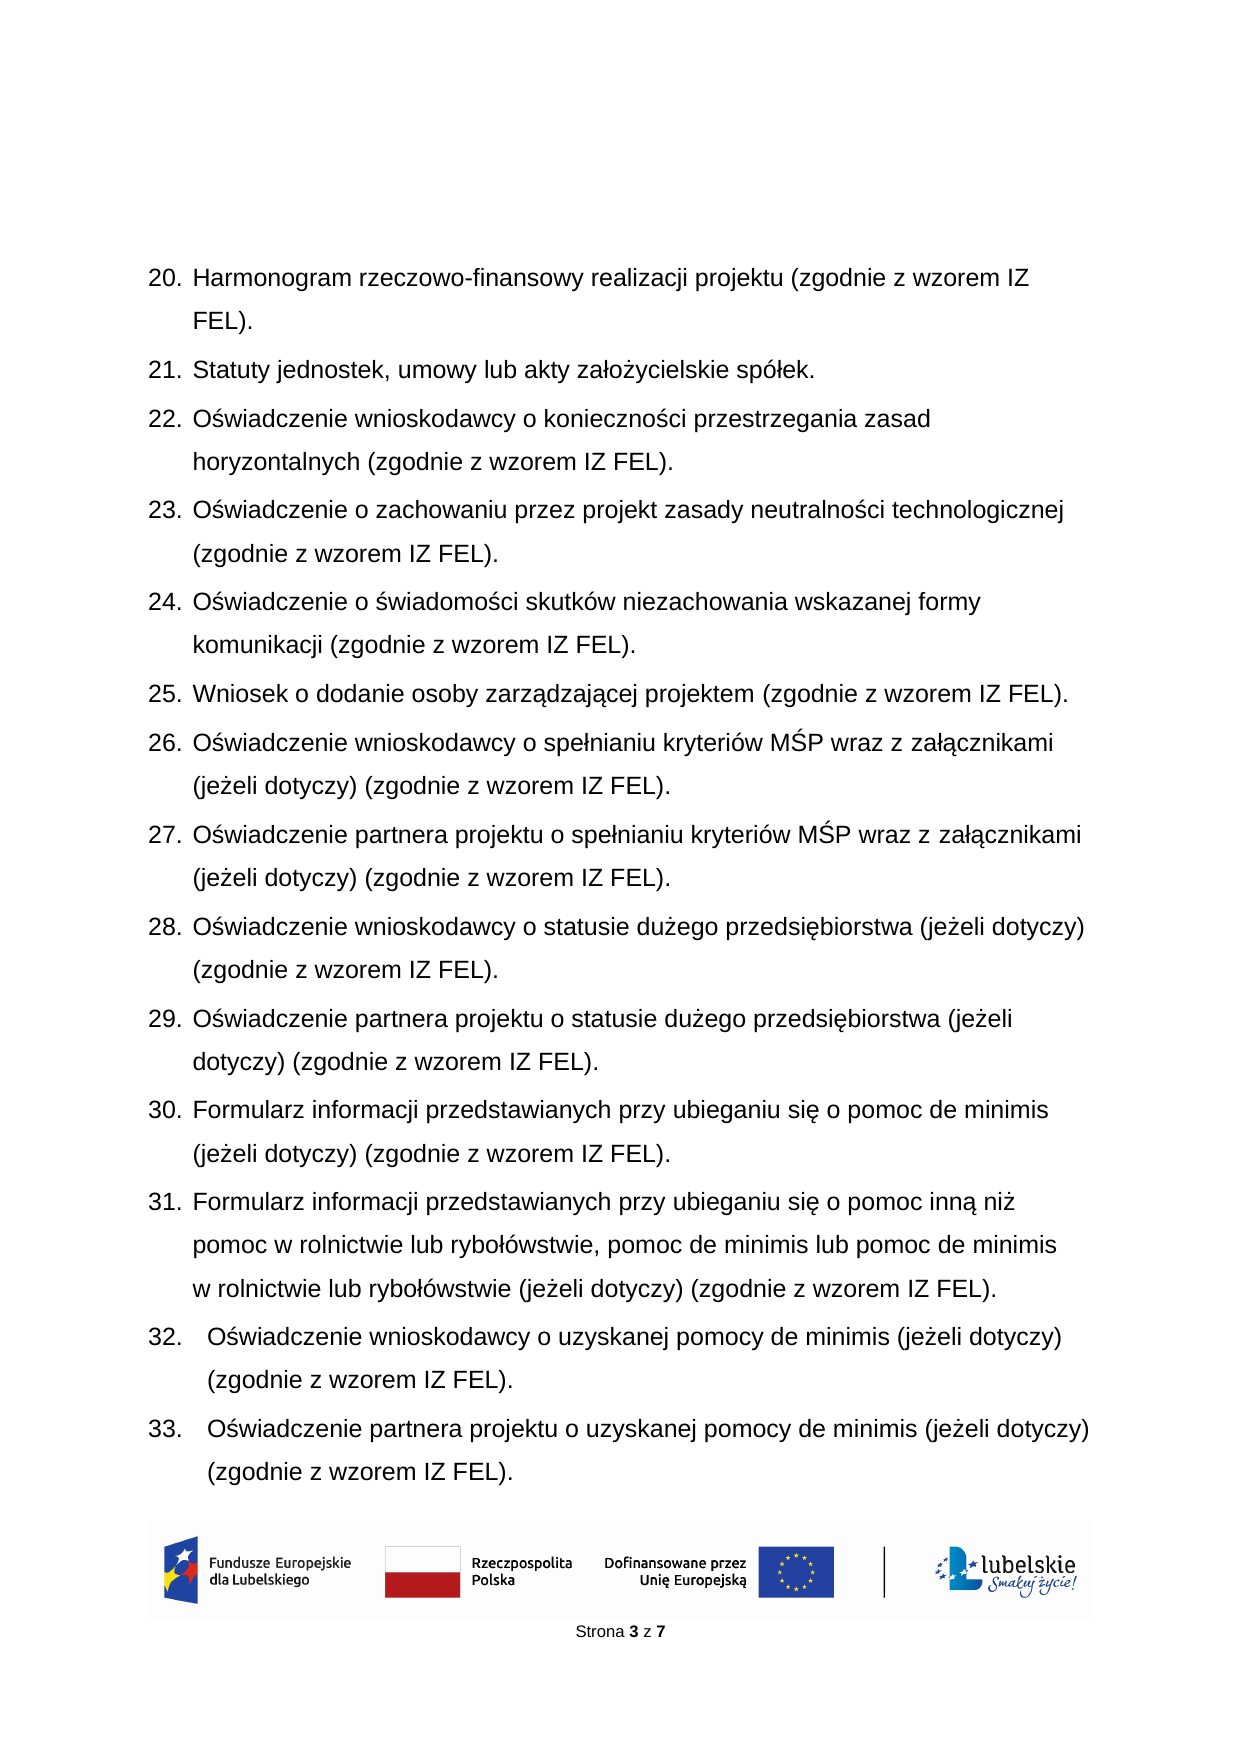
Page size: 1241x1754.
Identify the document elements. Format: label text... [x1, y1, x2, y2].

picture [147, 1520, 1093, 1621]
list Oświadczenie wnioskodawcy o uzyskanej pomocy de minimis (jeżeli dotyczy) (zgodnie z wzorem IZ FEL). [148, 1322, 1093, 1394]
list Oświadczenie partnera projektu o spełnianiu kryteriów MŚP wraz z załącznikami (jeżeli dotyczy) (zgodnie z wzorem IZ FEL). [148, 820, 1093, 892]
list Harmonogram rzeczowo-finansowy realizacji projektu (zgodnie z wzorem IZ FEL). [148, 263, 1093, 335]
list Oświadczenie wnioskodawcy o statusie dużego przedsiębiorstwa (jeżeli dotyczy) (zgodnie z wzorem IZ FEL). [148, 912, 1093, 983]
list Oświadczenie partnera projektu o statusie dużego przedsiębiorstwa (jeżeli dotyczy) (zgodnie z wzorem IZ FEL). [148, 1003, 1093, 1075]
list Oświadczenie o zachowaniu przez projekt zasady neutralności technologicznej (zgodnie z wzorem IZ FEL). [148, 495, 1093, 567]
list Oświadczenie wnioskodawcy o konieczności przestrzegania zasad horyzontalnych (zgodnie z wzorem IZ FEL). [148, 403, 1093, 475]
list Oświadczenie o świadomości skutków niezachowania wskazanej formy komunikacji (zgodnie z wzorem IZ FEL). [148, 587, 1093, 659]
list Oświadczenie partnera projektu o uzyskanej pomocy de minimis (jeżeli dotyczy) (zgodnie z wzorem IZ FEL). [148, 1414, 1093, 1486]
list Formularz informacji przedstawianych przy ubieganiu się o pomoc inną niż pomoc w rolnictwie lub rybołówstwie, pomoc de minimis lub pomoc de minimis w rolnictwie lub rybołówstwie (jeżeli dotyczy) (zgodnie z wzorem IZ FEL). [148, 1187, 1093, 1302]
list Wniosek o dodanie osoby zarządzającej projektem (zgodnie z wzorem IZ FEL). [148, 679, 1093, 708]
list Formularz informacji przedstawianych przy ubieganiu się o pomoc de minimis (jeżeli dotyczy) (zgodnie z wzorem IZ FEL). [148, 1095, 1093, 1167]
list Oświadczenie wnioskodawcy o spełnianiu kryteriów MŚP wraz z załącznikami (jeżeli dotyczy) (zgodnie z wzorem IZ FEL). [148, 728, 1093, 800]
list Statuty jednostek, umowy lub akty założycielskie spółek. [148, 355, 1093, 383]
